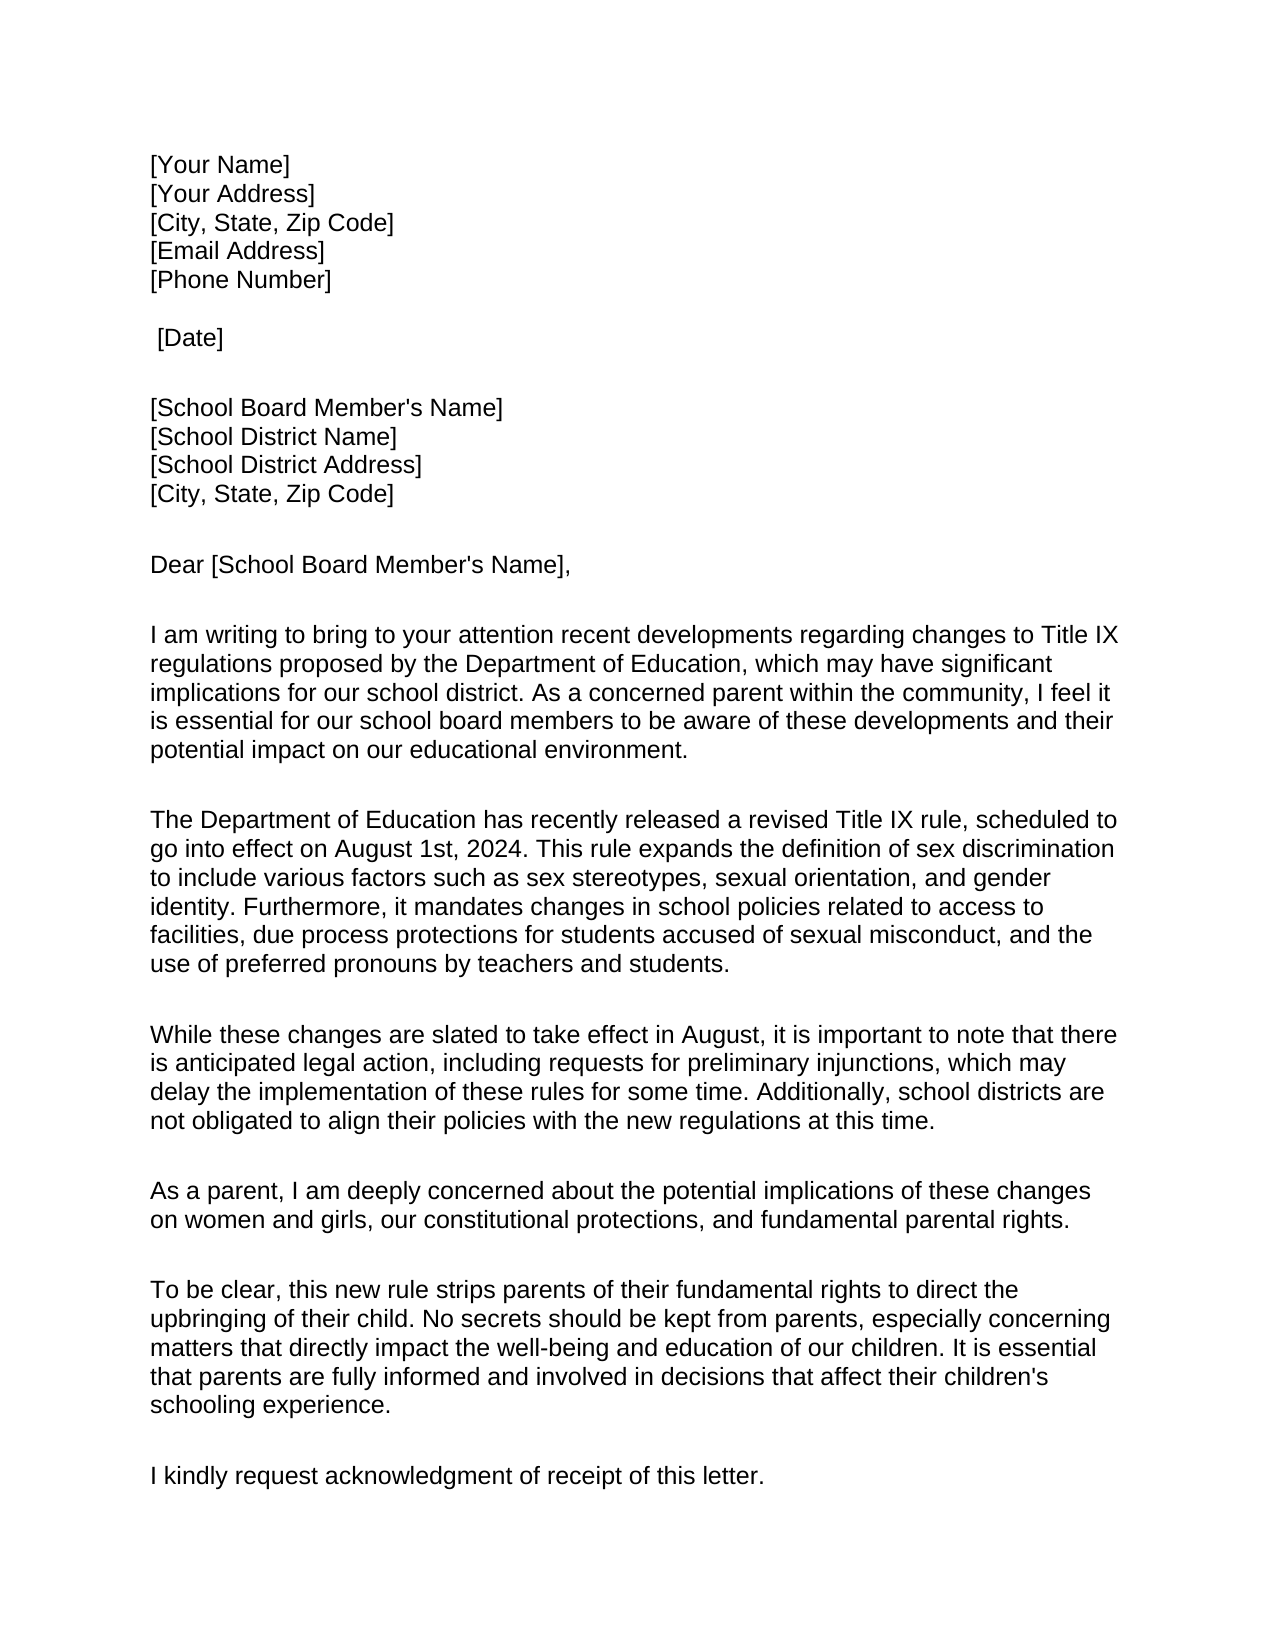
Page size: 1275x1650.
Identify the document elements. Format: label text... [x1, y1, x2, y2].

text Dear [School Board Member's Name], [150, 549, 1125, 578]
text [School District Address] [150, 450, 1125, 479]
text [Phone Number] [150, 265, 1125, 294]
text I am writing to bring to your attention recent developments regarding changes to Title IX regulations proposed by the Department of Education, which may have significant implications for our school district. As a concerned parent within the community, I feel it is essential for our school board members to be aware of these developments and their potential impact on our educational environment. [150, 620, 1125, 764]
text As a parent, I am deeply concerned about the potential implications of these changes on women and girls, our constitutional protections, and fundamental parental rights. [150, 1176, 1125, 1234]
text [Your Address] [150, 179, 1125, 207]
text While these changes are slated to take effect in August, it is important to note that there is anticipated legal action, including requests for preliminary injunctions, which may delay the implementation of these rules for some time. Additionally, school districts are not obligated to align their policies with the new regulations at this time. [150, 1019, 1125, 1134]
text I kindly request acknowledgment of receipt of this letter. [150, 1461, 1125, 1489]
text [Date] [150, 322, 1125, 351]
text [Email Address] [150, 236, 1125, 265]
text The Department of Education has recently released a revised Title IX rule, scheduled to go into effect on August 1st, 2024. This rule expands the definition of sex discrimination to include various factors such as sex stereotypes, sexual orientation, and gender identity. Furthermore, it mandates changes in school policies related to access to facilities, due process protections for students accused of sexual misconduct, and the use of preferred pronouns by teachers and students. [150, 805, 1125, 978]
text To be clear, this new rule strips parents of their fundamental rights to direct the upbringing of their child. No secrets should be kept from parents, especially concerning matters that directly impact the well-being and education of our children. It is essential that parents are fully informed and involved in decisions that affect their children's schooling experience. [150, 1275, 1125, 1419]
text [Your Name] [150, 150, 1125, 179]
text [School District Name] [150, 422, 1125, 450]
text [City, State, Zip Code] [150, 207, 1125, 236]
text [City, State, Zip Code] [150, 479, 1125, 508]
text [School Board Member's Name] [150, 393, 1125, 422]
